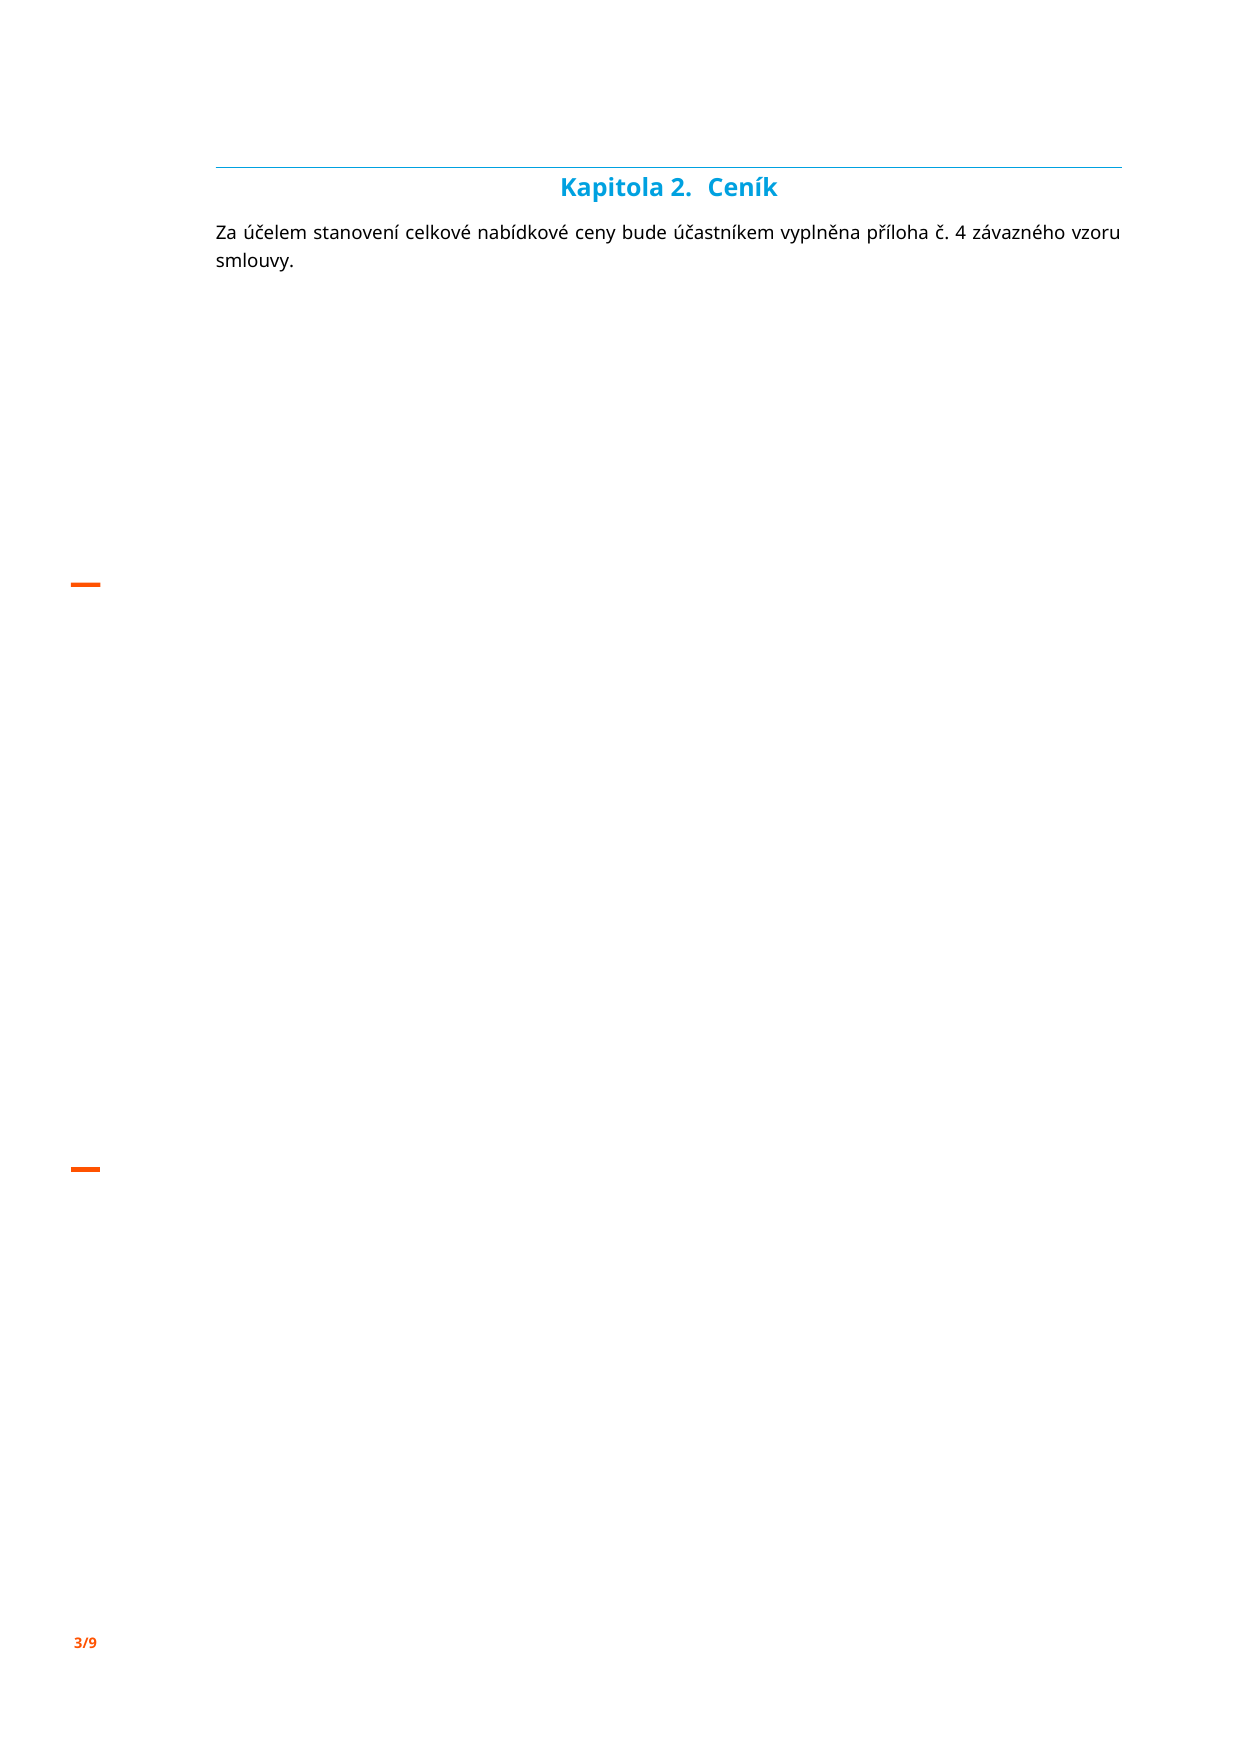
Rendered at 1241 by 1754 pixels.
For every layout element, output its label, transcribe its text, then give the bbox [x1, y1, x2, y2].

subtitle Ceník [216, 168, 1122, 204]
text Za účelem stanovení celkové nabídkové ceny bude účastníkem vyplněna příloha č. 4 závazného vzoru smlouvy. [216, 219, 1122, 273]
